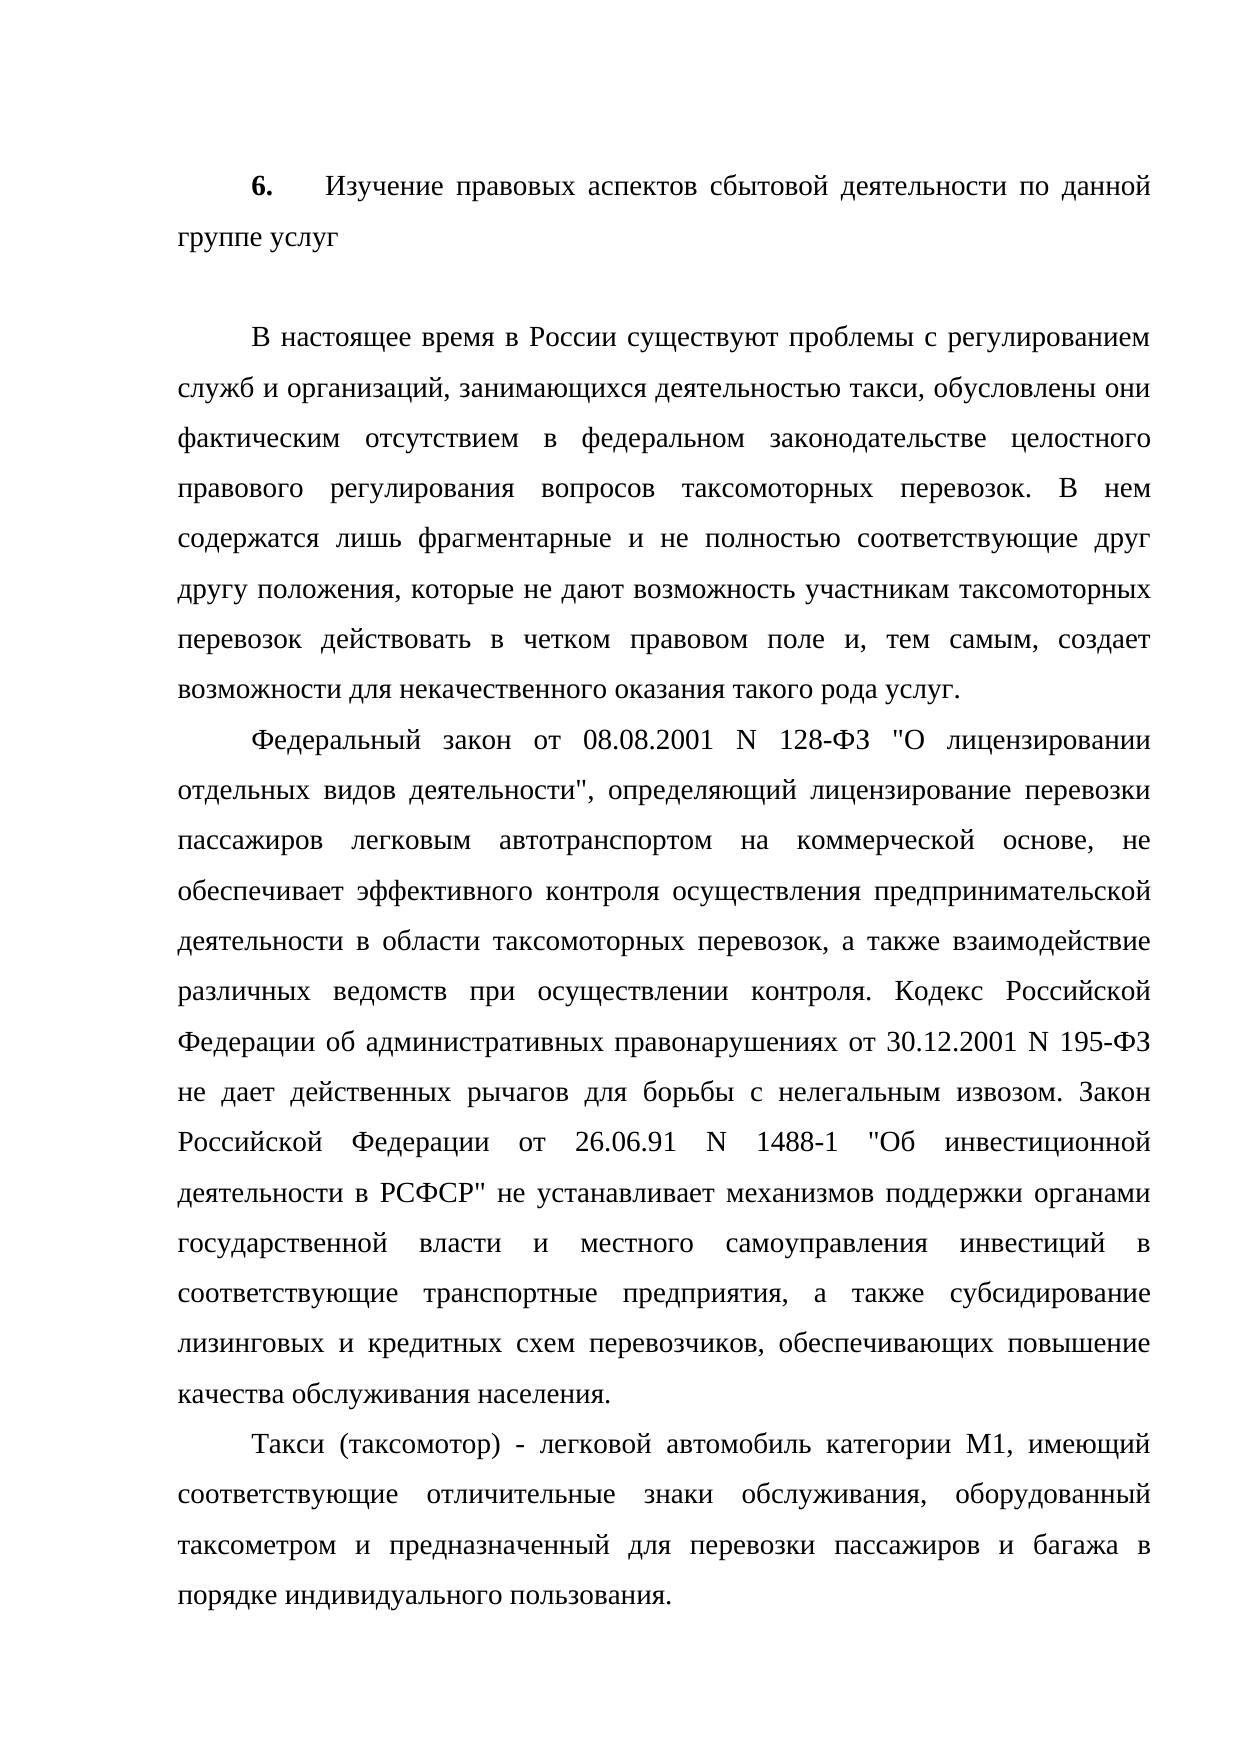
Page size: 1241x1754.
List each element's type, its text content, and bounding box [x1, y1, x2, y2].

text В настоящее время в России существуют проблемы с регулированием служб и организаций, занимающихся деятельностью такси, обусловлены они фактическим отсутствием в федеральном законодательстве целостного правового регулирования вопросов таксомоторных перевозок. В нем содержатся лишь фрагментарные и не полностью соответствующие друг другу положения, которые не дают возможность участникам таксомоторных перевозок действовать в четком правовом поле и, тем самым, создает возможности для некачественного оказания такого рода услуг. [177, 319, 1152, 705]
list Изучение правовых аспектов сбытовой деятельности по данной группе услуг [177, 168, 1152, 252]
text Такси (таксомотор) - легковой автомобиль категории М1, имеющий соответствующие отличительные знаки обслуживания, оборудованный таксометром и предназначенный для перевозки пассажиров и багажа в порядке индивидуального пользования. [177, 1426, 1152, 1611]
text Федеральный закон от 08.08.2001 N 128-ФЗ "О лицензировании отдельных видов деятельности", определяющий лицензирование перевозки пассажиров легковым автотранспортом на коммерческой основе, не обеспечивает эффективного контроля осуществления предпринимательской деятельности в области таксомоторных перевозок, а также взаимодействие различных ведомств при осуществлении контроля. Кодекс Российской Федерации об административных правонарушениях от 30.12.2001 N 195-ФЗ не дает действенных рычагов для борьбы с нелегальным извозом. Закон Российской Федерации от 26.06.91 N 1488-1 "Об инвестиционной деятельности в РСФСР" не устанавливает механизмов поддержки органами государственной власти и местного самоуправления инвестиций в соответствующие транспортные предприятия, а также субсидирование лизинговых и кредитных схем перевозчиков, обеспечивающих повышение качества обслуживания населения. [177, 722, 1152, 1409]
